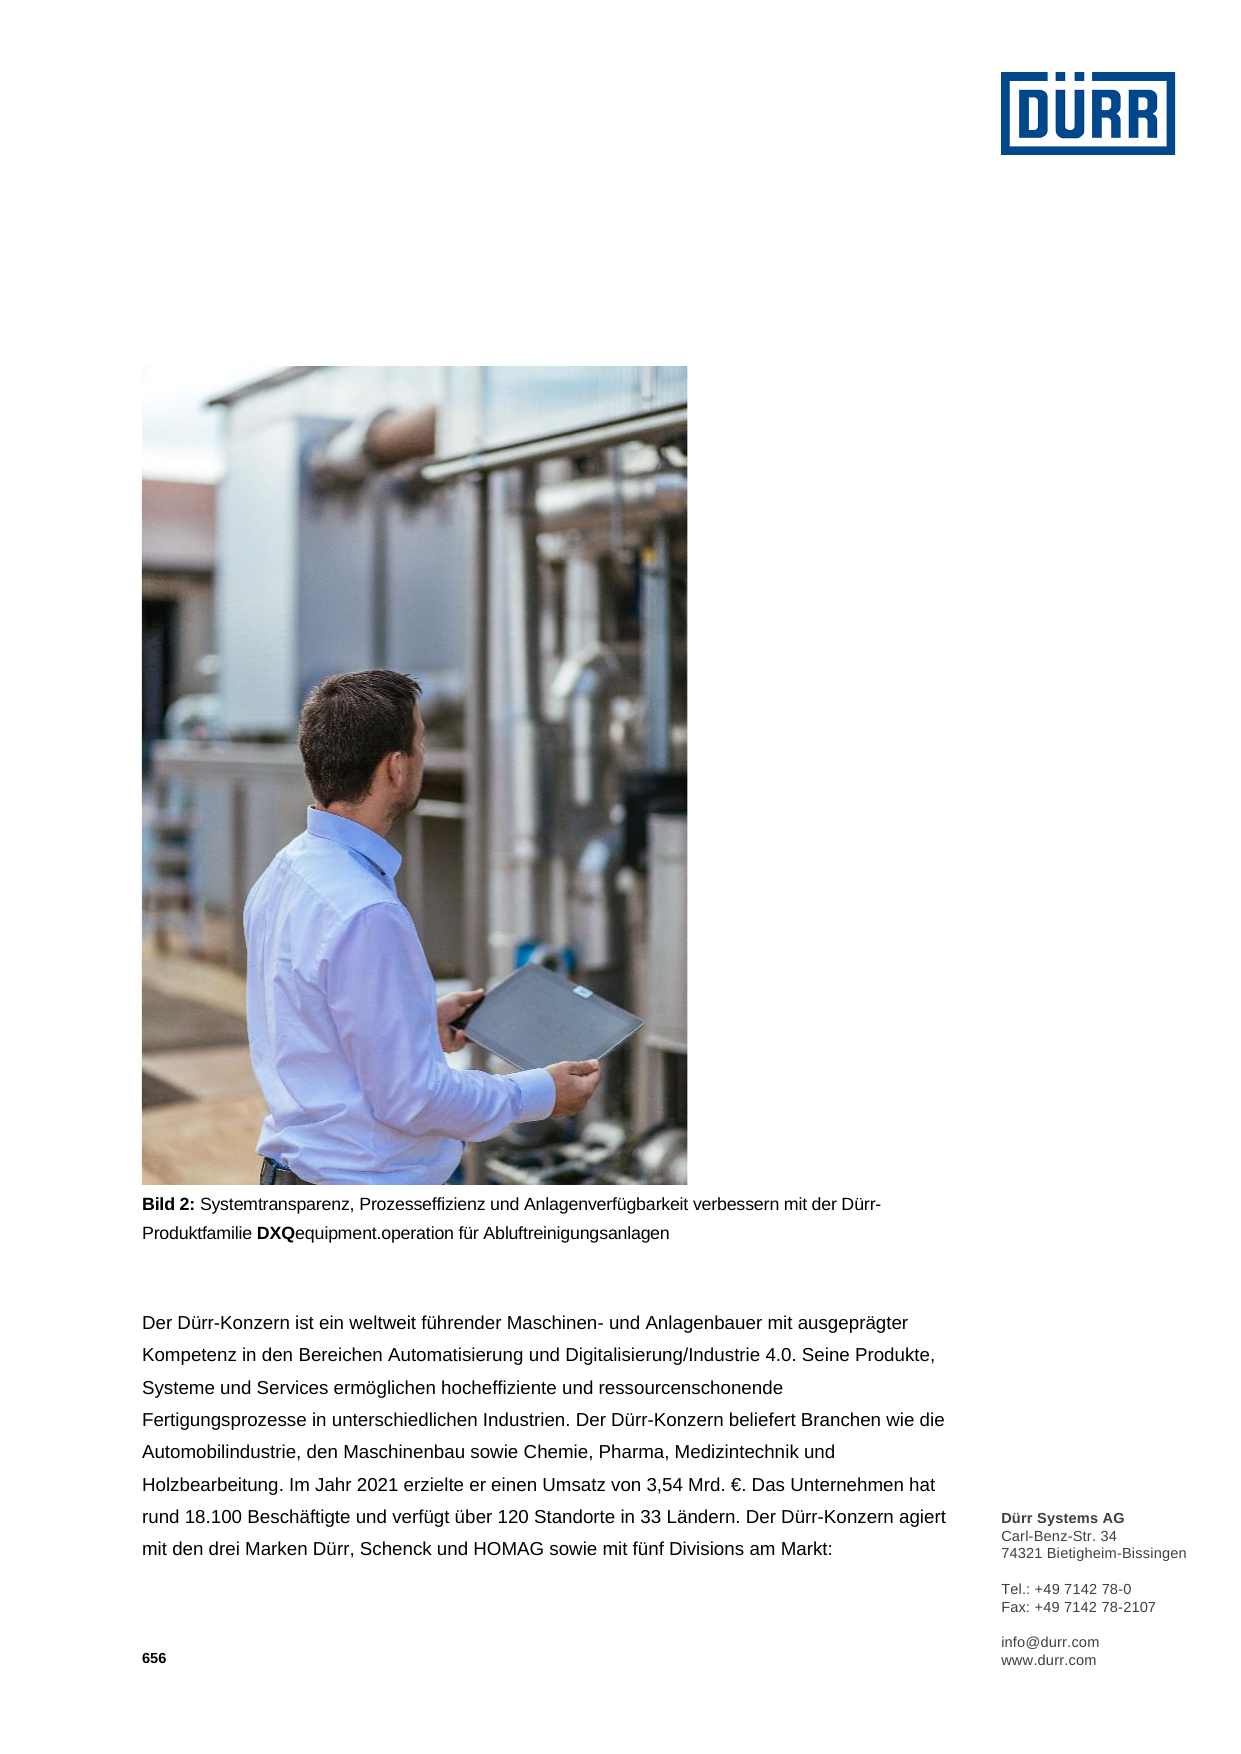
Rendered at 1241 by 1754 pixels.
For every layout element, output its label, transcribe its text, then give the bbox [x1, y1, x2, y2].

text Bild 2: Systemtransparenz, Prozesseffizienz und Anlagenverfügbarkeit verbessern mit der Dürr-Produktfamilie DXQequipment.operation für Abluftreinigungsanlagen [142, 1185, 951, 1243]
text Der Dürr-Konzern ist ein weltweit führender Maschinen- und Anlagenbauer mit ausgeprägter Kompetenz in den Bereichen Automatisierung und Digitalisierung/Industrie 4.0. Seine Produkte, Systeme und Services ermöglichen hocheffiziente und ressourcenschonende Fertigungsprozesse in unterschiedlichen Industrien. Der Dürr-Konzern beliefert Branchen wie die Automobilindustrie, den Maschinenbau sowie Chemie, Pharma, Medizintechnik und Holzbearbeitung. Im Jahr 2021 erzielte er einen Umsatz von 3,54 Mrd. €. Das Unternehmen hat rund 18.100 Beschäftigte und verfügt über 120 Standorte in 33 Ländern. Der Dürr-Konzern agiert mit den drei Marken Dürr, Schenck und HOMAG sowie mit fünf Divisions am Markt: [142, 1312, 951, 1559]
picture [1001, 72, 1175, 155]
picture [141, 366, 688, 1185]
